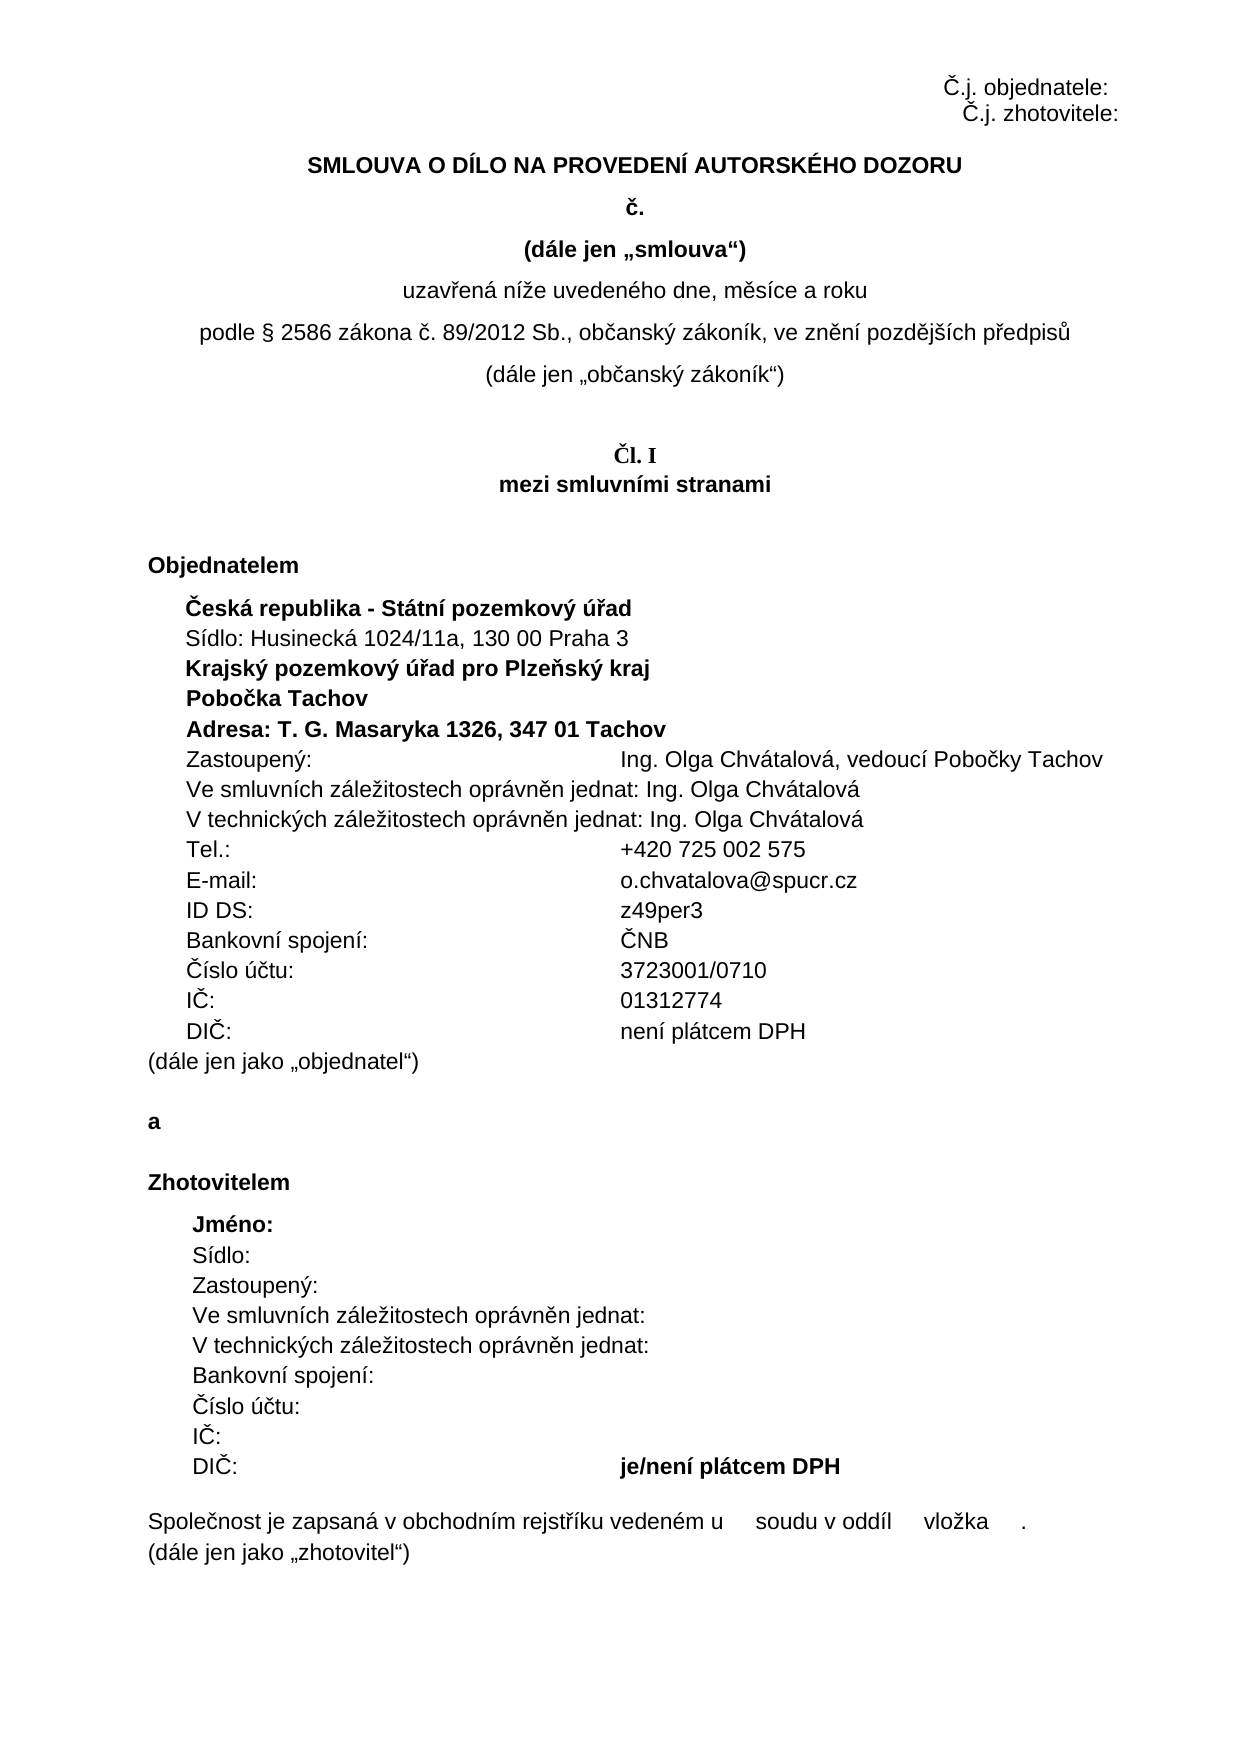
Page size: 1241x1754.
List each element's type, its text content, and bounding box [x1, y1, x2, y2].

text Tel.: +420 725 002 575 [148, 836, 1122, 863]
text podle § 2586 zákona č. 89/2012 Sb., občanský zákoník, ve znění pozdějších předpisů [148, 317, 1122, 346]
text Sídlo: [148, 1242, 1122, 1268]
text Čl. I [148, 442, 1122, 469]
text a [148, 1108, 1122, 1134]
text Česká republika - Státní pozemkový úřad [185, 595, 1122, 621]
text (dále jen jako „objednatel“) [148, 1048, 1122, 1074]
text Objednatelem [148, 552, 1122, 578]
text DIČ: není plátcem DPH [148, 1018, 1122, 1044]
text Sídlo: Husinecká 1024/11a, 130 00 Praha 3 [185, 625, 1122, 651]
text Zhotovitelem [148, 1169, 1122, 1195]
text Jméno: [148, 1211, 1122, 1238]
text SMLOUVA O DÍLO NA PROVEDENÍ AUTORSKÉHO DOZORU [148, 151, 1122, 180]
text uzavřená níže uvedeného dne, měsíce a roku [148, 276, 1122, 305]
text Adresa: T. G. Masaryka 1326, 347 01 Tachov [148, 716, 1122, 742]
text V technických záležitostech oprávněn jednat: Ing. Olga Chvátalová [148, 806, 1122, 832]
text E-mail: o.chvatalova@spucr.cz [148, 867, 1122, 893]
text Ve smluvních záležitostech oprávněn jednat: Ing. Olga Chvátalová [148, 776, 1122, 802]
text DIČ: je/není plátcem DPH [148, 1453, 1122, 1479]
text Pobočka Tachov [148, 685, 1122, 712]
text Číslo účtu: [148, 1393, 1122, 1419]
text (dále jen „smlouva“) [148, 234, 1122, 263]
text IČ: 01312774 [148, 987, 1122, 1014]
text V technických záležitostech oprávněn jednat: [148, 1332, 1122, 1358]
text Číslo účtu: 3723001/0710 [148, 957, 1122, 983]
text Bankovní spojení: [148, 1362, 1122, 1389]
text č. [148, 192, 1122, 221]
text Zastoupený: Ing. Olga Chvátalová, vedoucí Pobočky Tachov [148, 746, 1122, 772]
text Bankovní spojení: ČNB [148, 927, 1122, 953]
text Zastoupený: [148, 1272, 1122, 1298]
text mezi smluvními stranami [148, 469, 1122, 498]
text Společnost je zapsaná v obchodním rejstříku vedeném u soudu v oddíl vložka . [148, 1508, 1152, 1534]
text (dále jen „občanský zákoník“) [148, 359, 1122, 388]
text ID DS: z49per3 [148, 897, 1122, 923]
text (dále jen jako „zhotovitel“) [148, 1538, 1122, 1565]
text Krajský pozemkový úřad pro Plzeňský kraj [185, 655, 1122, 681]
text IČ: [148, 1423, 1122, 1449]
text Ve smluvních záležitostech oprávněn jednat: [148, 1302, 1122, 1328]
